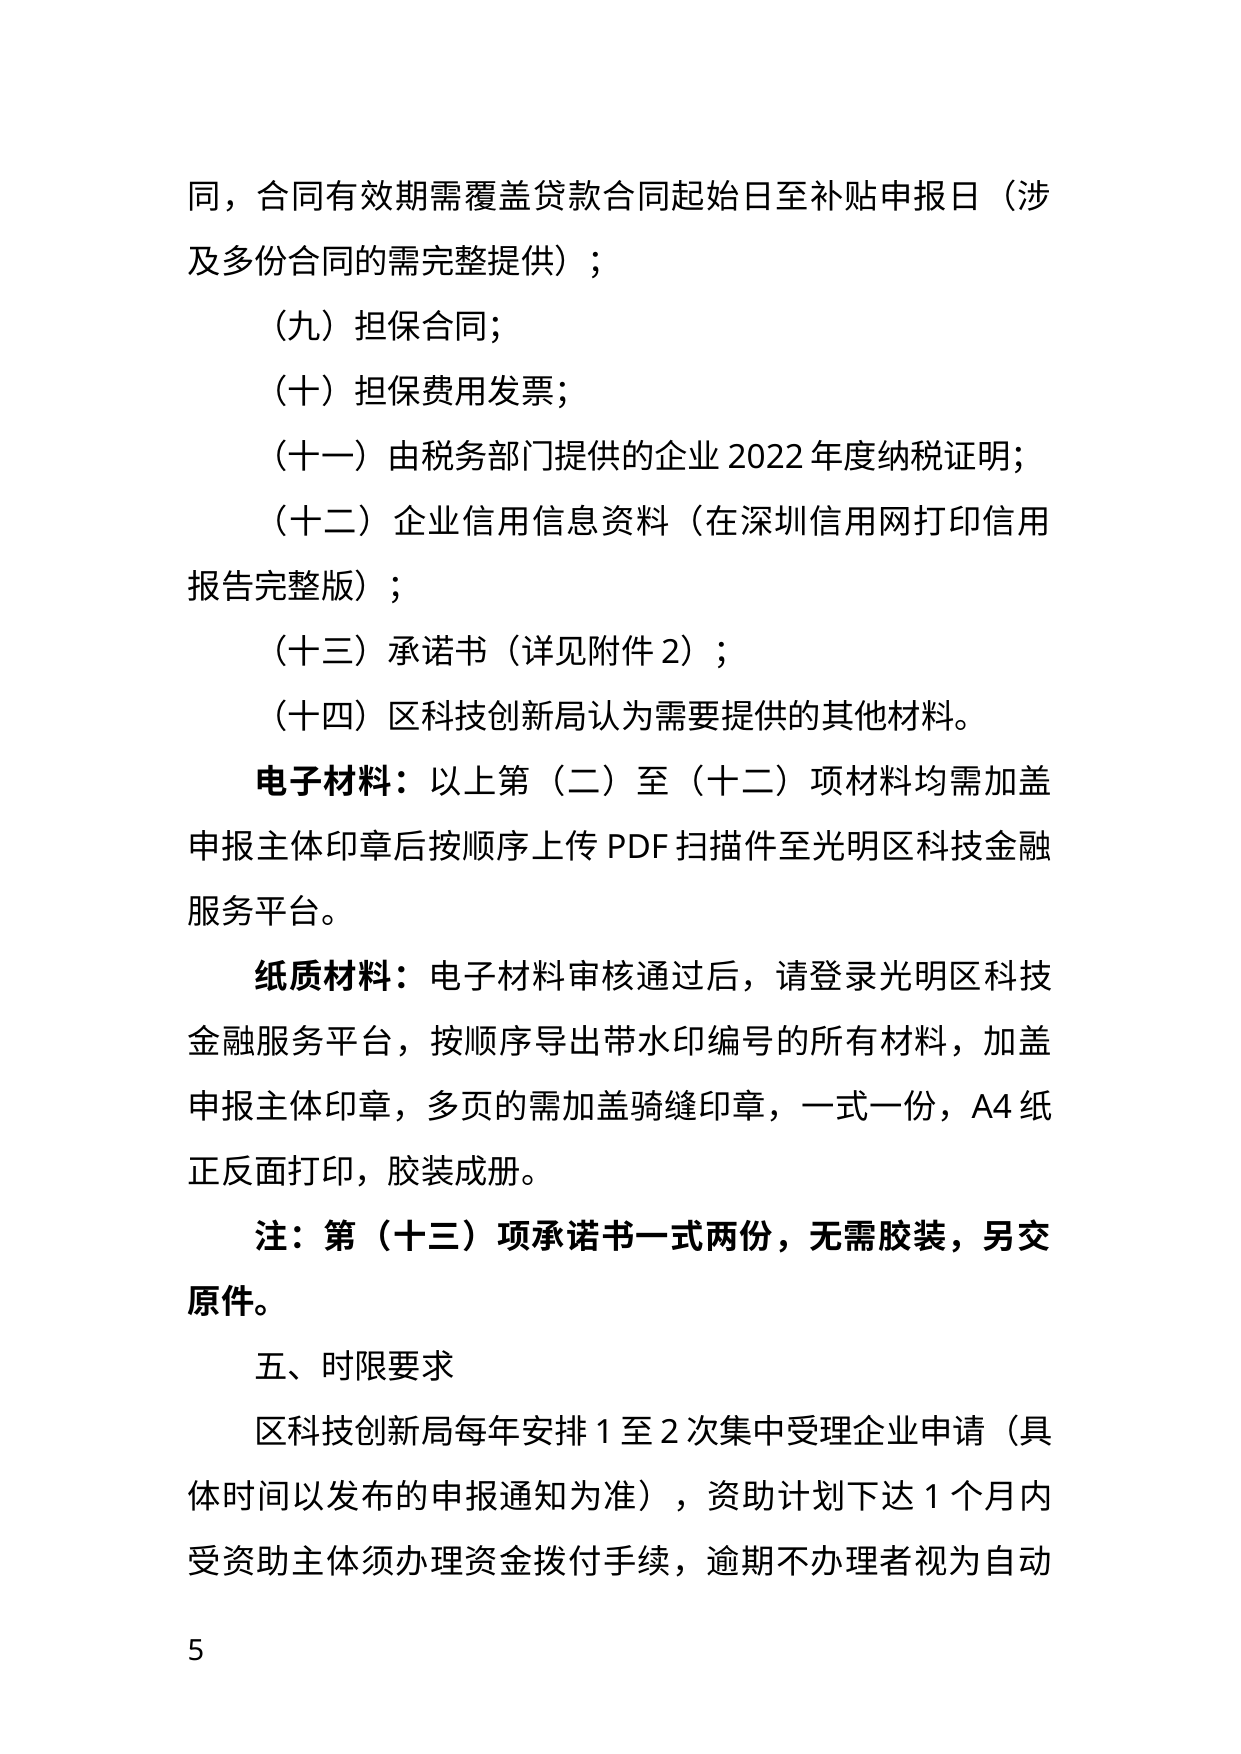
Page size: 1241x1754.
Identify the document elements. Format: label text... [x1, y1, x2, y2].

text （十三）承诺书（详见附件2）； [187, 617, 1053, 682]
text （十一）由税务部门提供的企业2022年度纳税证明； [187, 422, 1053, 487]
text （十）担保费用发票； [187, 357, 1053, 422]
list 五、时限要求 [187, 1332, 1053, 1397]
text （十二）企业信用信息资料（在深圳信用网打印信用报告完整版）； [187, 487, 1053, 617]
text （十四）区科技创新局认为需要提供的其他材料。 [187, 682, 1053, 747]
text 纸质材料：电子材料审核通过后，请登录光明区科技金融服务平台，按顺序导出带水印编号的所有材料，加盖申报主体印章，多页的需加盖骑缝印章，一式一份，A4纸正反面打印，胶装成册。 [187, 942, 1053, 1202]
text （九）担保合同； [187, 292, 1053, 357]
text 电子材料：以上第（二）至（十二）项材料均需加盖申报主体印章后按顺序上传PDF扫描件至光明区科技金融服务平台。 [187, 747, 1053, 942]
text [187, 162, 1053, 292]
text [187, 1397, 1053, 1592]
text 注：第（十三）项承诺书一式两份，无需胶装，另交原件。 [187, 1202, 1053, 1332]
